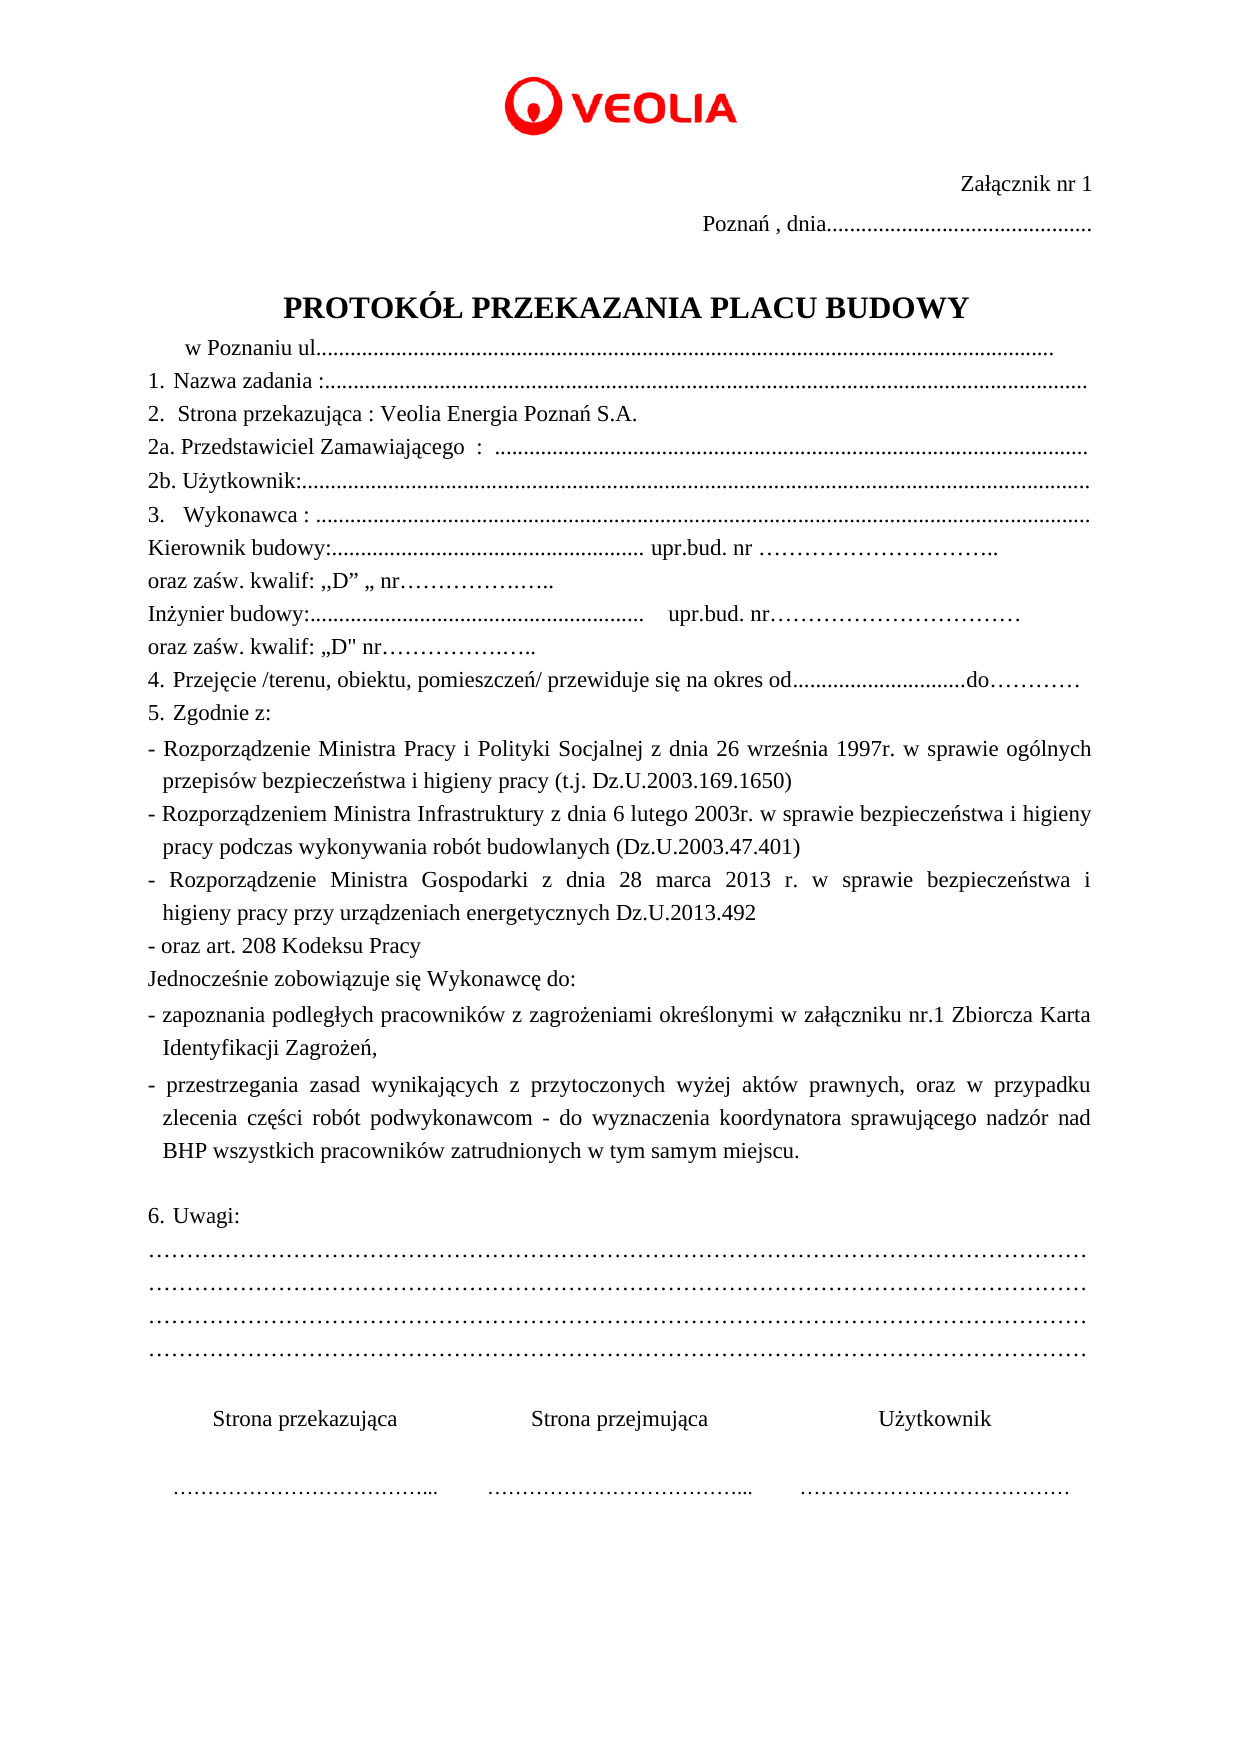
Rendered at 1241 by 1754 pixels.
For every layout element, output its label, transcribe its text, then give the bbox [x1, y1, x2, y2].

text oraz zaśw. kwalif: „D" nr…………….….. [148, 633, 1093, 659]
text - zapoznania podległych pracowników z zagrożeniami określonymi w załączniku nr.1 Zbiorcza Karta Identyfikacji Zagrożeń, [148, 1002, 1093, 1061]
picture [501, 73, 739, 137]
text …………………………………………………………………………………………………………………………………………………………………………………………………………………………………………………………………………………………………………………………………………………………………………………………………………………………………………………… [148, 1236, 1093, 1361]
table_header Użytkownik ………………………………… [777, 1404, 1093, 1596]
text - Rozporządzenie Ministra Pracy i Polityki Socjalnej z dnia 26 września 1997r. w sprawie ogólnych przepisów bezpieczeństwa i higieny pracy (t.j. Dz.U.2003.169.1650) [148, 735, 1093, 794]
list Przejęcie /terenu, obiektu, pomieszczeń/ przewiduje się na okres od do………… [148, 666, 1093, 692]
text oraz zaśw. kwalif: ,,D” „ nr…………….….. [148, 567, 1093, 593]
text 2b. Użytkownik: [148, 467, 1093, 494]
text - przestrzegania zasad wynikających z przytoczonych wyżej aktów prawnych, oraz w przypadku zlecenia części robót podwykonawcom - do wyznaczenia koordynatora sprawującego nadzór nad BHP wszystkich pracowników zatrudnionych w tym samym miejscu. [148, 1071, 1093, 1163]
table_header Strona przejmująca ………………………………... [462, 1404, 777, 1596]
text - oraz art. 208 Kodeksu Pracy [148, 932, 1093, 958]
text Kierownik budowy: upr.bud. nr ………………………….. [148, 534, 1093, 561]
text 2a. Przedstawiciel Zamawiającego : [148, 433, 1093, 459]
text Inżynier budowy: upr.bud. nr…………………………… [148, 600, 1093, 626]
text Poznań , dnia [148, 211, 1093, 237]
text PROTOKÓŁ PRZEKAZANIA PLACU BUDOWY [283, 289, 1093, 325]
text 2. Strona przekazująca : Veolia Energia Poznań S.A. [148, 399, 1093, 426]
list Zgodnie z: [148, 699, 1093, 725]
text 3. Wykonawca : [148, 501, 1093, 528]
list Uwagi: [148, 1203, 1093, 1229]
table_header Strona przekazująca ………………………………... [148, 1404, 462, 1596]
text - Rozporządzeniem Ministra Infrastruktury z dnia 6 lutego 2003r. w sprawie bezpieczeństwa i higieny pracy podczas wykonywania robót budowlanych (Dz.U.2003.47.401) [148, 801, 1093, 860]
text 1. Nazwa zadania : [148, 367, 1093, 393]
text Jednocześnie zobowiązuje się Wykonawcę do: [148, 965, 1093, 991]
text Załącznik nr 1 [148, 170, 1093, 196]
text w Poznaniu ul [148, 334, 1093, 360]
text - Rozporządzenie Ministra Gospodarki z dnia 28 marca 2013 r. w sprawie bezpieczeństwa i higieny pracy przy urządzeniach energetycznych Dz.U.2013.492 [148, 866, 1093, 926]
